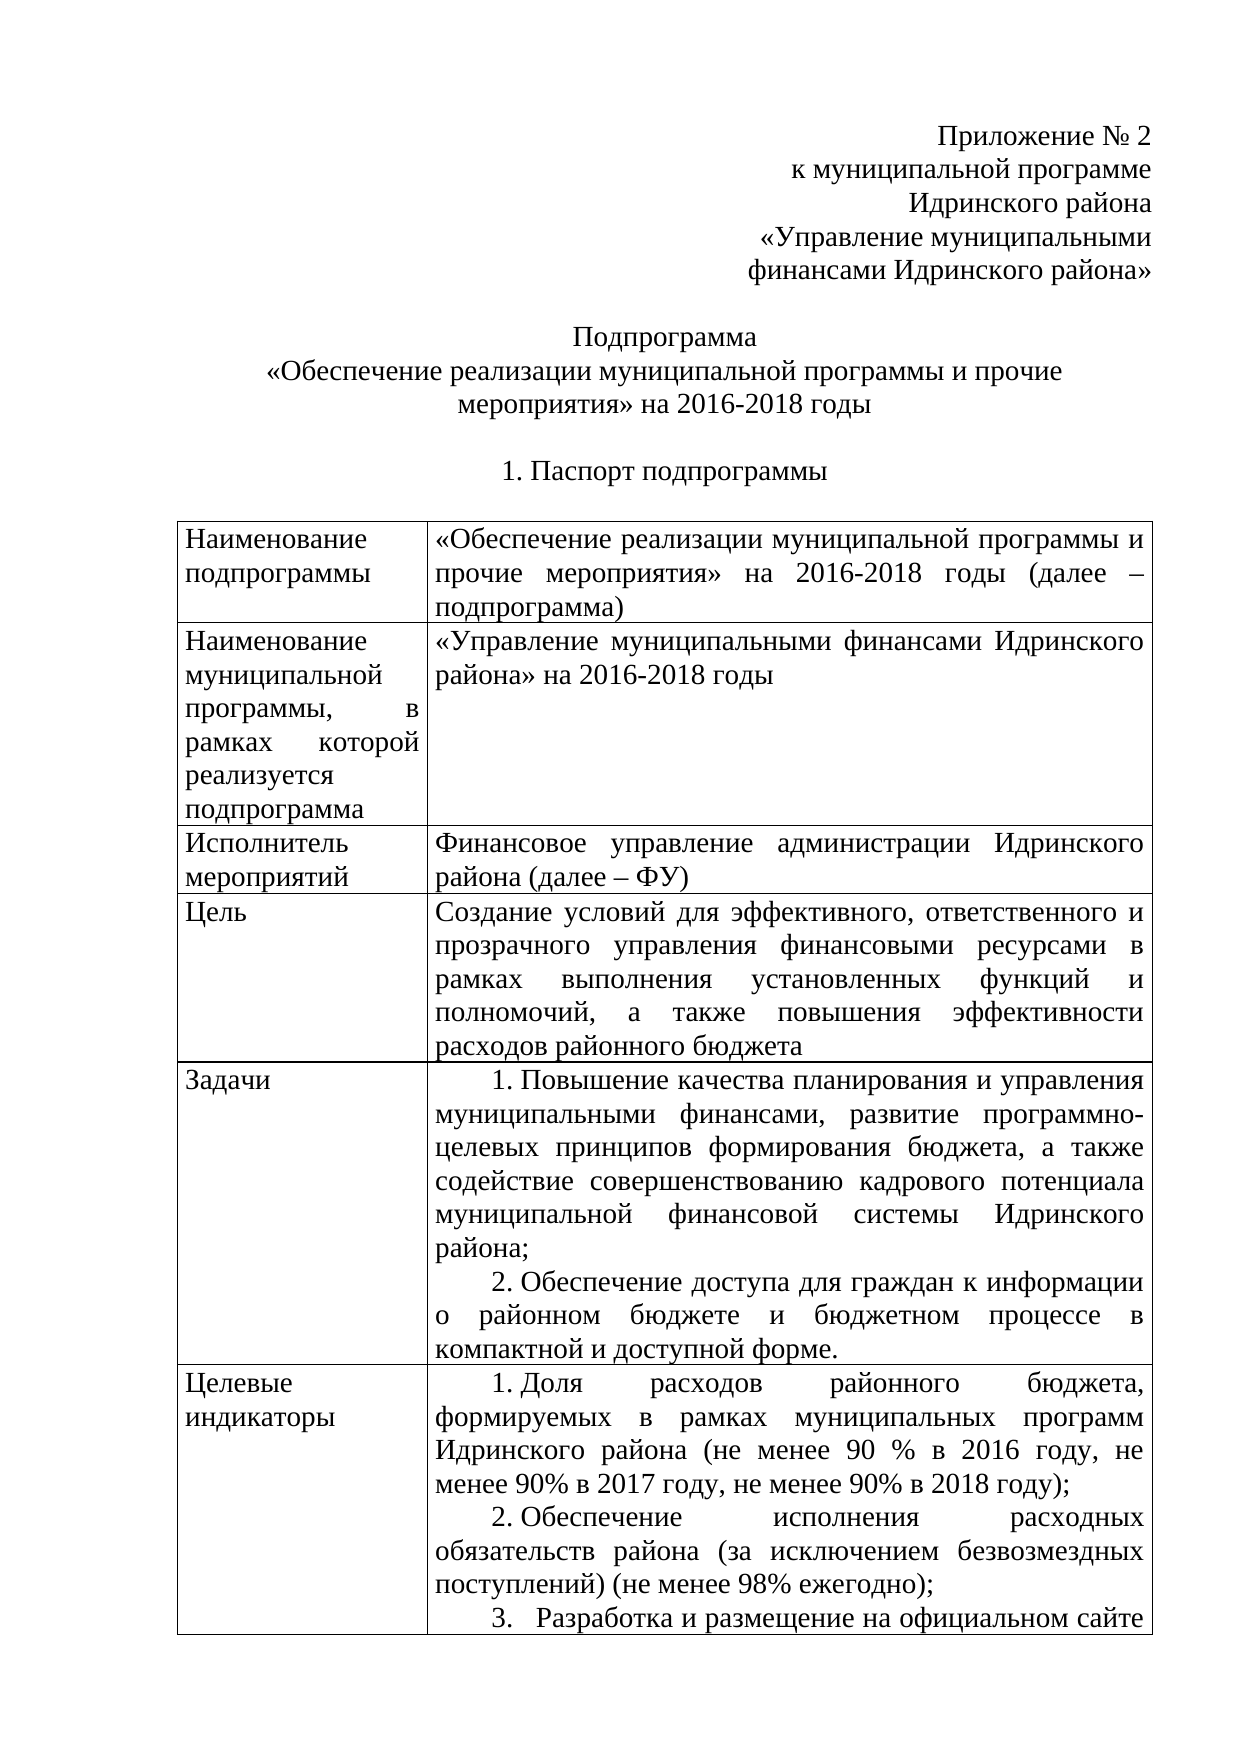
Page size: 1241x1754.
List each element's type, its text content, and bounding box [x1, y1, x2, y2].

table_header «Обеспечение реализации муниципальной программы и прочие мероприятия» на 2016-2018 годы (далее – подпрограмма) [428, 522, 1152, 622]
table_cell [428, 1365, 1152, 1634]
text Приложение № 2 [177, 118, 1152, 152]
table_cell Создание условий для эффективного, ответственного и прозрачного управления финансовыми ресурсами в рамках выполнения установленных функций и полномочий, а также повышения эффективности расходов районного бюджета [428, 894, 1152, 1061]
text финансами Идринского района» [177, 252, 1152, 286]
text Подпрограмма [177, 319, 1152, 353]
text «Управление муниципальными [177, 219, 1152, 252]
table_cell Финансовое управление администрации Идринского района (далее – ФУ) [428, 826, 1152, 893]
table_cell Исполнитель мероприятий [178, 826, 427, 893]
table_cell Цель [178, 894, 427, 1061]
text 1. Паспорт подпрограммы [177, 453, 1152, 487]
table_cell Наименование муниципальной программы, в рамках которой реализуется подпрограмма [178, 623, 427, 824]
table_cell 1. Повышение качества планирования и управления муниципальными финансами, развитие программно-целевых принципов формирования бюджета, а также содействие совершенствованию кадрового потенциала муниципальной финансовой системы Идринского района; 2. Обеспечение доступа для граждан к информации о районном бюджете и бюджетном процессе в компактной и доступной форме. [428, 1063, 1152, 1364]
text Идринского района [177, 185, 1152, 219]
table_header Наименование подпрограммы [178, 522, 427, 622]
table_cell «Управление муниципальными финансами Идринского района» на 2016-2018 годы [428, 623, 1152, 824]
table_cell Целевые индикаторы [178, 1365, 427, 1634]
text «Обеспечение реализации муниципальной программы и прочие мероприятия» на 2016-2018 годы [177, 353, 1152, 420]
table_cell Задачи [178, 1063, 427, 1364]
text к муниципальной программе [177, 152, 1152, 185]
